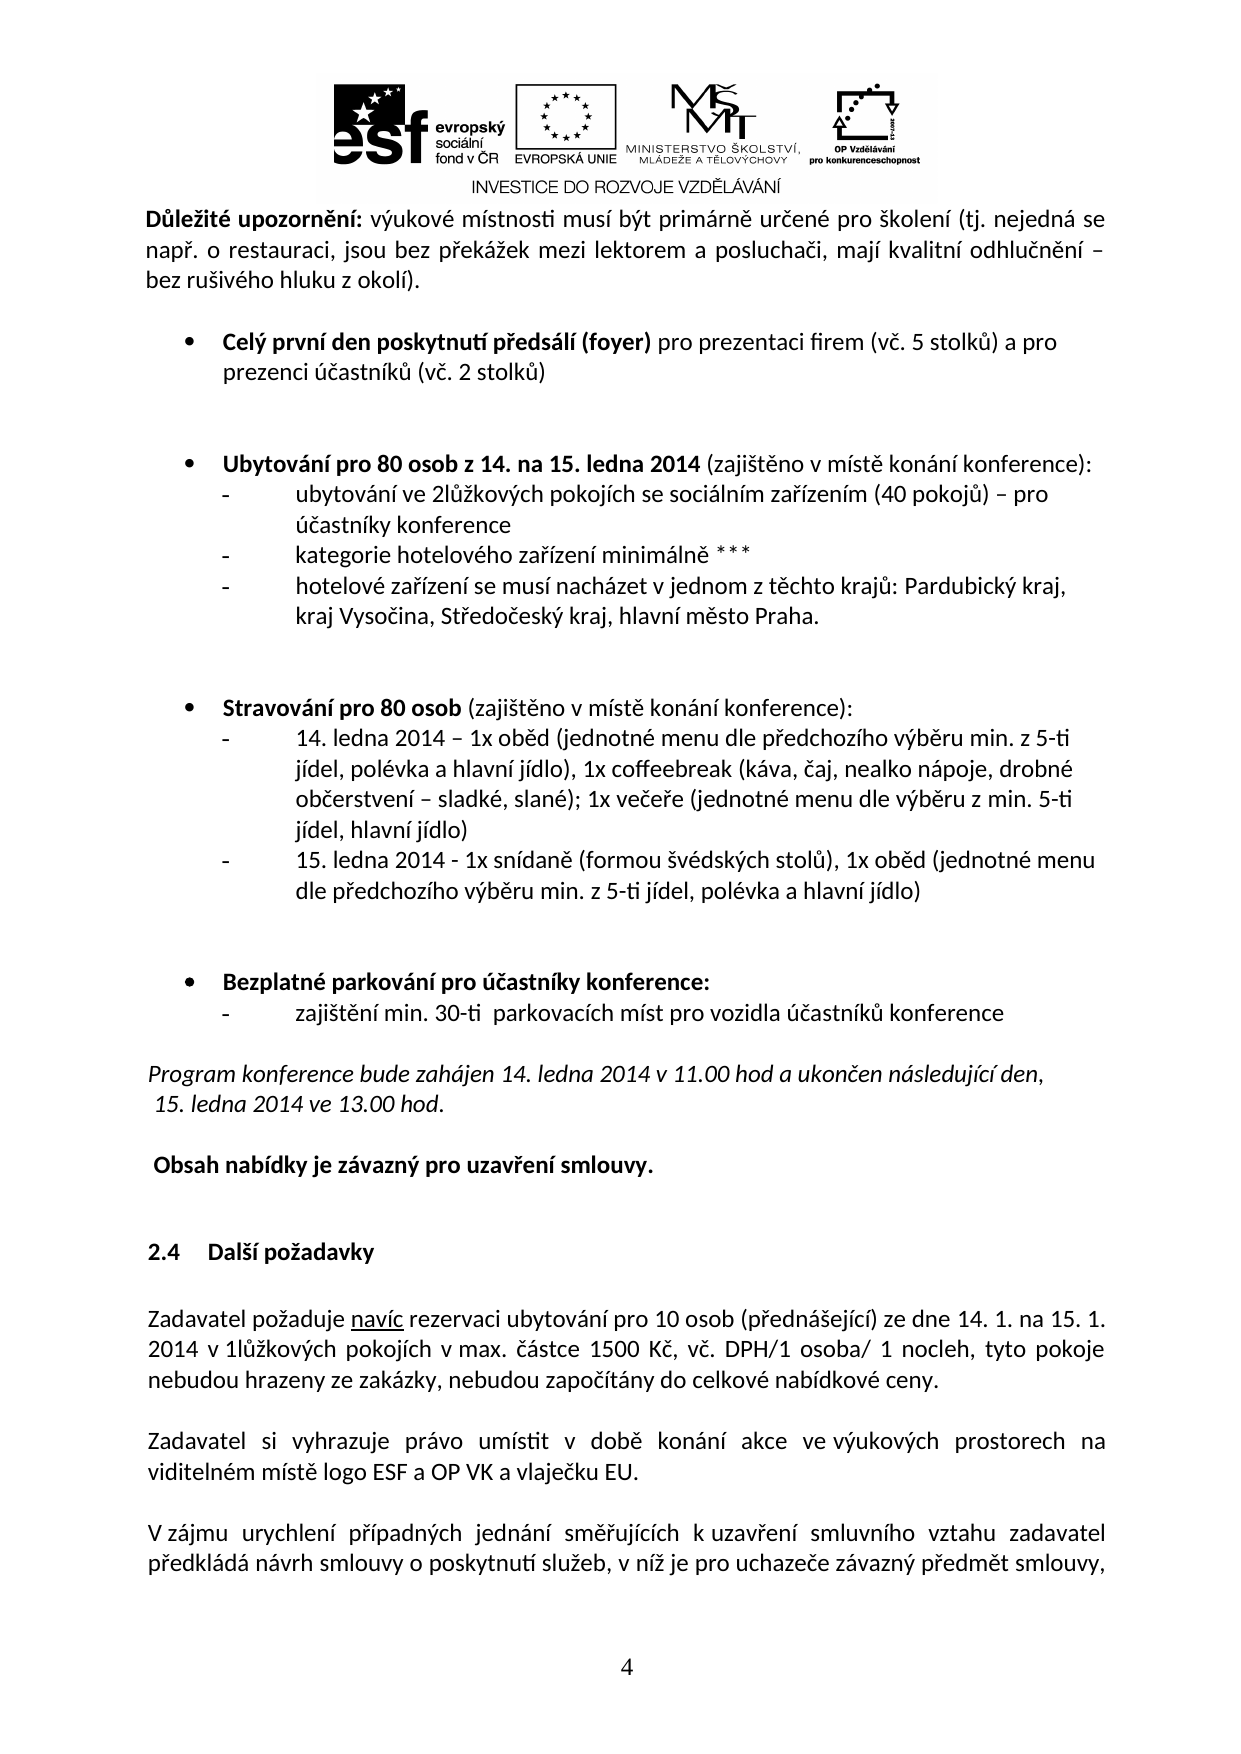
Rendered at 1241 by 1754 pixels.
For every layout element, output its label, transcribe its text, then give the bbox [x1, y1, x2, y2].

list Stravování pro 80 osob (zajištěno v místě konání konference): [185, 692, 1106, 722]
text Zadavatel si vyhrazuje právo umístit v době konání akce ve výukových prostorech na viditelném místě logo ESF a OP VK a vlaječku EU. [148, 1425, 1106, 1486]
list zajištění min. 30-ti parkovacích míst pro vozidla účastníků konference [221, 997, 1106, 1028]
list Ubytování pro 80 osob z 14. na 15. ledna 2014 (zajištěno v místě konání konference): [185, 448, 1106, 478]
subtitle Další požadavky [148, 1236, 1106, 1266]
picture [316, 73, 938, 203]
list hotelové zařízení se musí nacházet v jednom z těchto krajů: Pardubický kraj, kraj Vysočina, Středočeský kraj, hlavní město Praha. [221, 570, 1106, 631]
text Zadavatel požaduje navíc rezervaci ubytování pro 10 osob (přednášející) ze dne 14. 1. na 15. 1. 2014 v 1lůžkových pokojích v max. částce 1500 Kč, vč. DPH/1 osoba/ 1 nocleh, tyto pokoje nebudou hrazeny ze zakázky, nebudou započítány do celkové nabídkové ceny. [148, 1303, 1106, 1394]
list Celý první den poskytnutí předsálí (foyer) pro prezentaci firem (vč. 5 stolků) a pro prezenci účastníků (vč. 2 stolků) [185, 326, 1106, 387]
text Program konference bude zahájen 14. ledna 2014 v 11.00 hod a ukončen následující den, [148, 1058, 1106, 1089]
list 15. ledna 2014 - 1x snídaně (formou švédských stolů), 1x oběd (jednotné menu dle předchozího výběru min. z 5-ti jídel, polévka a hlavní jídlo) [221, 844, 1106, 906]
list kategorie hotelového zařízení minimálně *** [221, 539, 1106, 570]
list Bezplatné parkování pro účastníky konference: [185, 967, 1106, 997]
text 15. ledna 2014 ve 13.00 hod. [148, 1089, 1106, 1119]
list 14. ledna 2014 – 1x oběd (jednotné menu dle předchozího výběru min. z 5-ti jídel, polévka a hlavní jídlo), 1x coffeebreak (káva, čaj, nealko nápoje, drobné občerstvení – sladké, slané); 1x večeře (jednotné menu dle výběru z min. 5-ti jídel, hlavní jídlo) [221, 722, 1106, 844]
list ubytování ve 2lůžkových pokojích se sociálním zařízením (40 pokojů) – pro účastníky konference [221, 478, 1106, 539]
text Důležité upozornění: výukové místnosti musí být primárně určené pro školení (tj. nejedná se např. o restauraci, jsou bez překážek mezi lektorem a posluchači, mají kvalitní odhlučnění – bez rušivého hluku z okolí). [145, 203, 1106, 295]
text Obsah nabídky je závazný pro uzavření smlouvy. [148, 1150, 1106, 1180]
